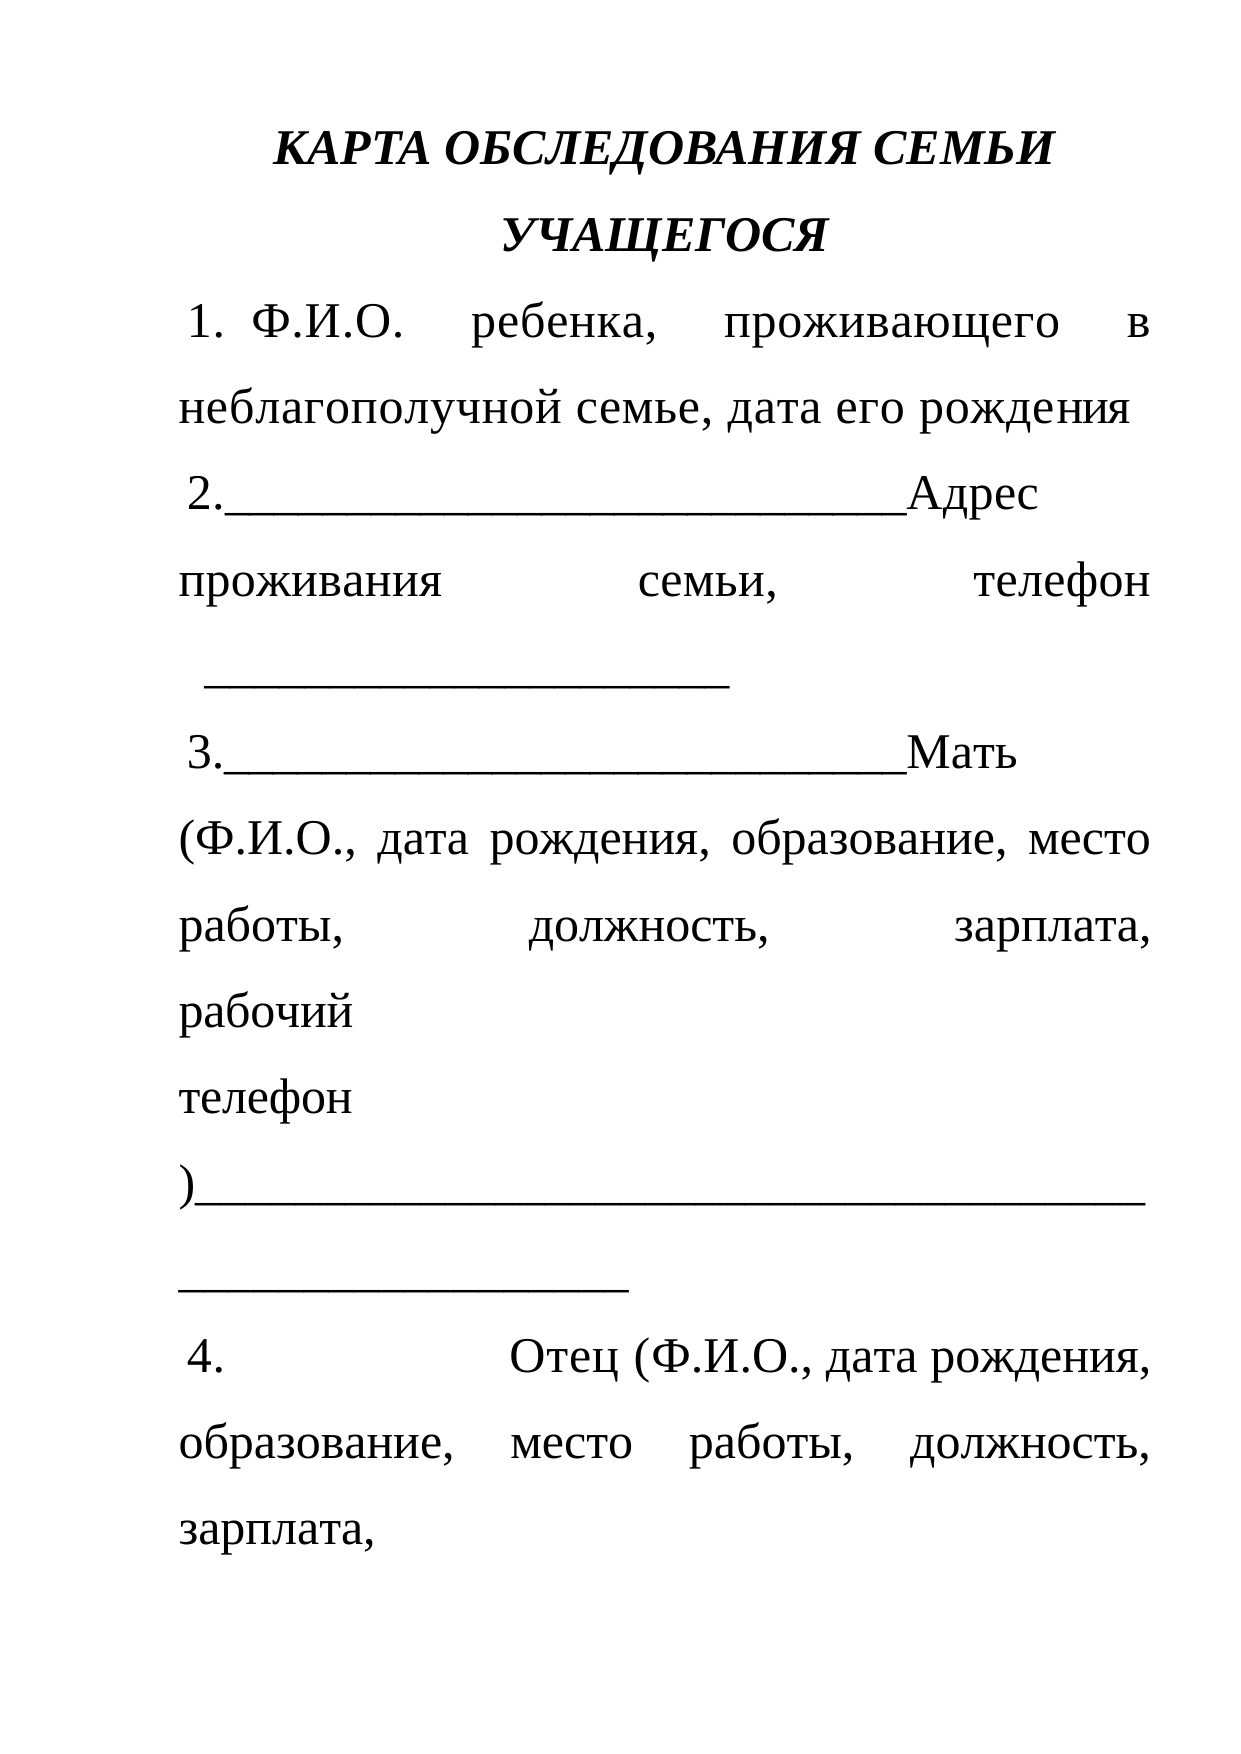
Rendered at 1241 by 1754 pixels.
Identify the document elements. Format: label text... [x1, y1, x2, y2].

list Мать (Ф.И.О., дата рождения, образование, место работы, должность, зарплата, рабочий телефон)________________________________________________________ [178, 722, 1152, 1297]
list Адрес проживания семьи, телефон _____________________ [178, 463, 1152, 693]
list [178, 1326, 1152, 1556]
list Ф.И.О. ребенка, проживающего в неблагополучной семье, дата его рождения [178, 291, 1152, 434]
subtitle КАРТА ОБСЛЕДОВАНИЯ СЕМЬИ УЧАЩЕГОСЯ [177, 118, 1152, 262]
